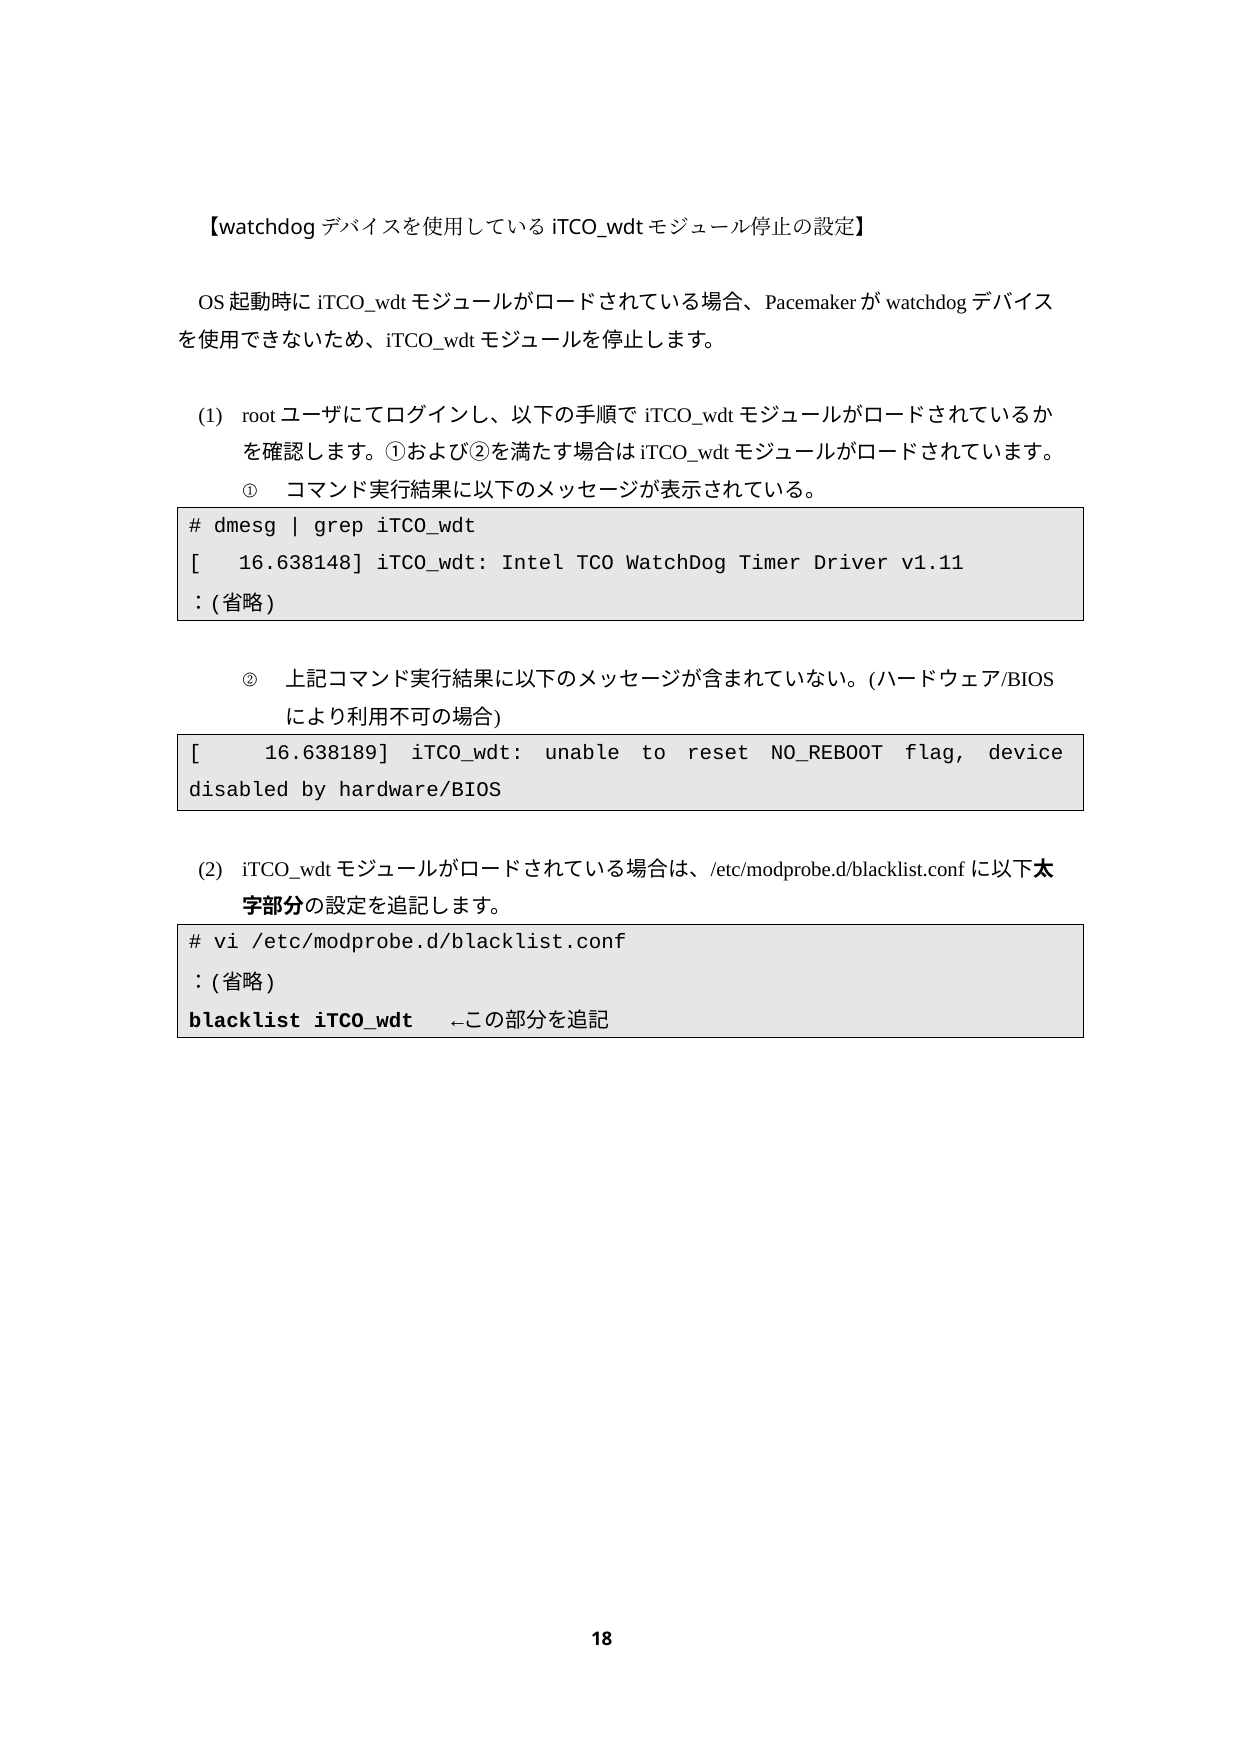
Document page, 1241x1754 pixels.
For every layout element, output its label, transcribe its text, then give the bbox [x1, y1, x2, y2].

list 上記コマンド実行結果に以下のメッセージが含まれていない。(ハードウェア/BIOSにより利用不可の場合) [242, 659, 1054, 734]
table_header # vi /etc/modprobe.d/blacklist.conf ：(省略) blacklist iTCO_wdt ←この部分を追記 [178, 925, 1083, 1037]
text OS起動時にiTCO_wdtモジュールがロードされている場合、Pacemakerがwatchdogデバイスを使用できないため、iTCO_wdtモジュールを停止します。 [177, 282, 1054, 357]
list iTCO_wdtモジュールがロードされている場合は、/etc/modprobe.d/blacklist.conf に以下太字部分の設定を追記します。 [198, 848, 1054, 923]
table_header [ 16.638189] iTCO_wdt: unable to reset NO_REBOOT flag, device disabled by hardware/BIOS [178, 735, 1083, 810]
text 【watchdogデバイスを使用しているiTCO_wdtモジュール停止の設定】 [177, 207, 1054, 244]
list rootユーザにてログインし、以下の手順でiTCO_wdtモジュールがロードされているかを確認します。①および②を満たす場合はiTCO_wdtモジュールがロードされています。 [198, 394, 1054, 469]
list コマンド実行結果に以下のメッセージが表示されている。 [242, 469, 1054, 507]
table_header # dmesg | grep iTCO_wdt [ 16.638148] iTCO_wdt: Intel TCO WatchDog Timer Driver v1.11 ：(省略) [178, 508, 1083, 620]
